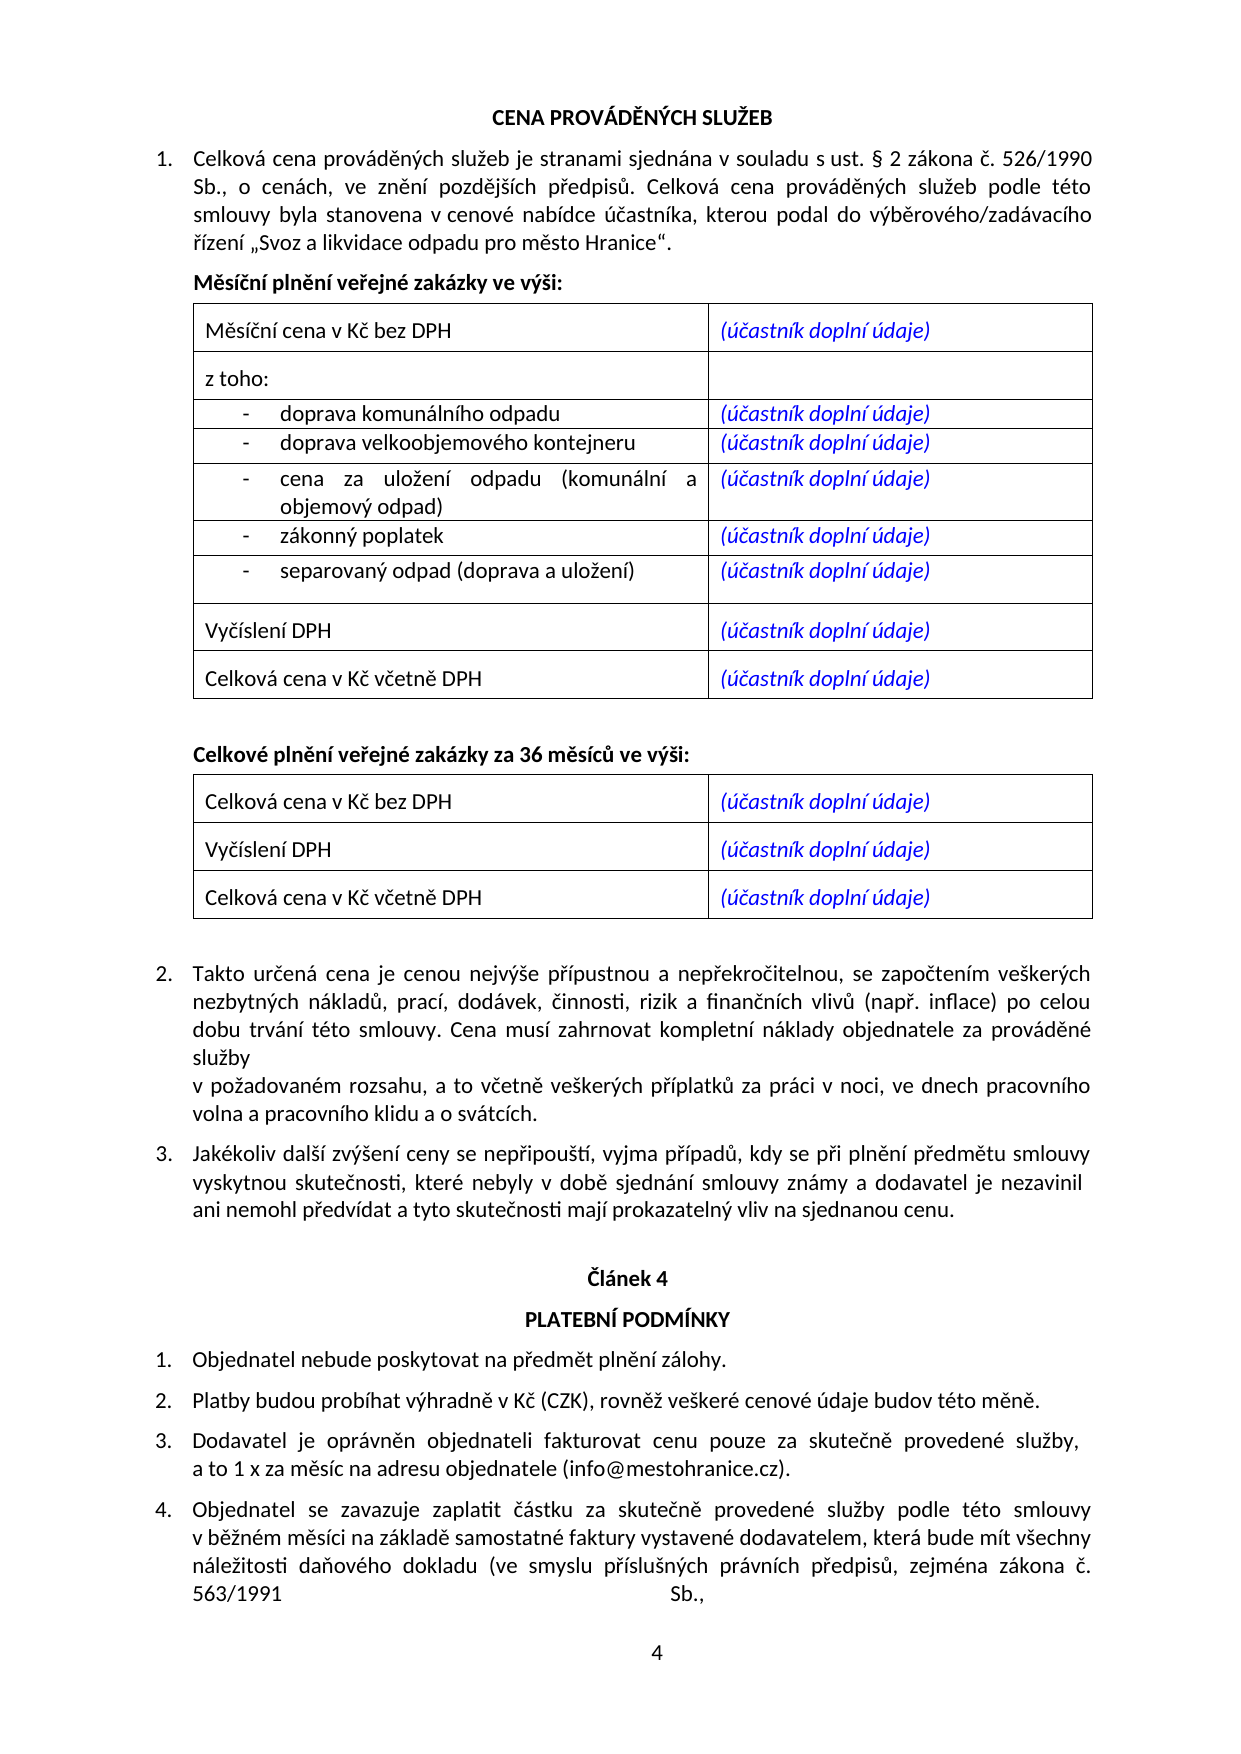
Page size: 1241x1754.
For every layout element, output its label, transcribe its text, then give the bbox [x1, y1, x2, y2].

table_cell (účastník doplní údaje) [709, 429, 1092, 463]
table_cell (účastník doplní údaje) [709, 651, 1092, 698]
text Cena PROVÁDĚNÝCH SLUŽEB [162, 103, 1092, 131]
table_cell (účastník doplní údaje) [709, 823, 1092, 869]
table_cell Vyčíslení DPH [194, 604, 708, 650]
table_cell cena za uložení odpadu (komunální a objemový odpad) [194, 464, 708, 520]
text Měsíční plnění veřejné zakázky ve výši: [193, 268, 1092, 297]
table_cell doprava velkoobjemového kontejneru [194, 429, 708, 463]
table_cell (účastník doplní údaje) [709, 871, 1092, 917]
table_cell (účastník doplní údaje) [709, 400, 1092, 427]
list Dodavatel je oprávněn objednateli fakturovat cenu pouze za skutečně provedené služby, a to 1 x za měsíc na adresu objednatele (info@mestohranice.cz). [155, 1426, 1092, 1482]
table_header (účastník doplní údaje) [709, 775, 1092, 822]
table_cell Vyčíslení DPH [194, 823, 708, 869]
list Takto určená cena je cenou nejvýše přípustnou a nepřekročitelnou, se započtením veškerých nezbytných nákladů, prací, dodávek, činnosti, rizik a finančních vlivů (např. inflace) po celou dobu trvání této smlouvy. Cena musí zahrnovat kompletní náklady objednatele za prováděné služby v požadovaném rozsahu, a to včetně veškerých příplatků za práci v noci, ve dnech pracovního volna a pracovního klidu a o svátcích. [155, 959, 1092, 1127]
text Platební podmínky [162, 1305, 1092, 1333]
table_cell [709, 352, 1092, 398]
table_cell Celková cena v Kč včetně DPH [194, 871, 708, 917]
table_cell Celková cena v Kč včetně DPH [194, 651, 708, 698]
table_header Měsíční cena v Kč bez DPH [194, 304, 708, 351]
list Platby budou probíhat výhradně v Kč (CZK), rovněž veškeré cenové údaje budov této měně. [155, 1386, 1092, 1414]
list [155, 1495, 1092, 1607]
text Celkové plnění veřejné zakázky za 36 měsíců ve výši: [193, 740, 1092, 768]
table_cell (účastník doplní údaje) [709, 464, 1092, 520]
table_cell z toho: [194, 352, 708, 398]
list Jakékoliv další zvýšení ceny se nepřipouští, vyjma případů, kdy se při plnění předmětu smlouvy vyskytnou skutečnosti, které nebyly v době sjednání smlouvy známy a dodavatel je nezavinil ani nemohl předvídat a tyto skutečnosti mají prokazatelný vliv na sjednanou cenu. [155, 1139, 1092, 1224]
subtitle Článek 4 [162, 1264, 1092, 1292]
table_cell doprava komunálního odpadu [194, 400, 708, 427]
table_cell zákonný poplatek [194, 521, 708, 555]
table_header Celková cena v Kč bez DPH [194, 775, 708, 822]
table_cell (účastník doplní údaje) [709, 556, 1092, 602]
list Objednatel nebude poskytovat na předmět plnění zálohy. [155, 1345, 1092, 1373]
table_cell (účastník doplní údaje) [709, 521, 1092, 555]
list Celková cena prováděných služeb je stranami sjednána v souladu s ust. § 2 zákona č. 526/1990 Sb., o cenách, ve znění pozdějších předpisů. Celková cena prováděných služeb podle této smlouvy byla stanovena v cenové nabídce účastníka, kterou podal do výběrového/zadávacího řízení „Svoz a likvidace odpadu pro město Hranice“. [156, 144, 1092, 256]
table_cell separovaný odpad (doprava a uložení) [194, 556, 708, 602]
table_cell (účastník doplní údaje) [709, 604, 1092, 650]
table_header (účastník doplní údaje) [709, 304, 1092, 351]
